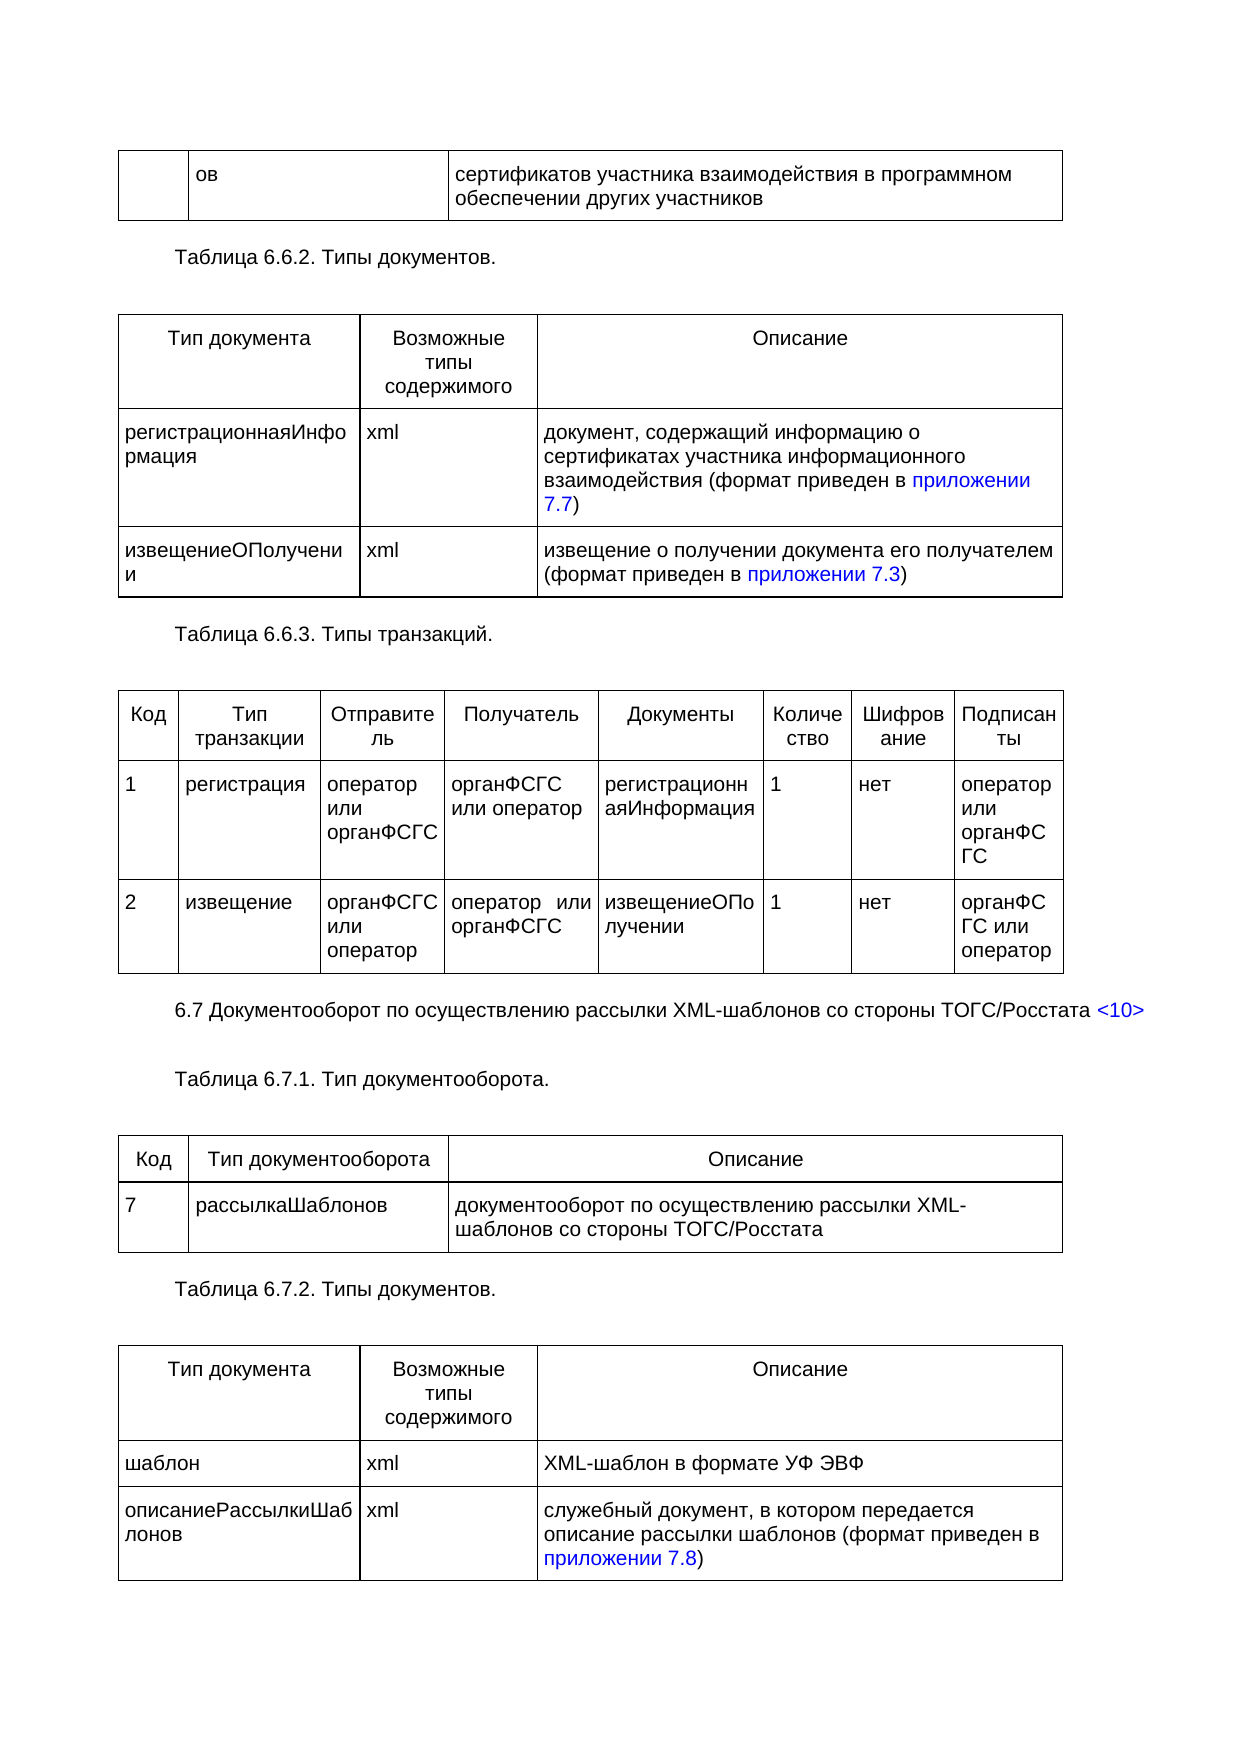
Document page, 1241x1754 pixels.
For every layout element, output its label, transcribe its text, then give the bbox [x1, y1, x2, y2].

table_header Описание [449, 1136, 1062, 1181]
table_cell извещение [179, 880, 320, 973]
text Таблица 6.7.1. Тип документооборота. [118, 1066, 1181, 1090]
table_header Шифрование [852, 691, 954, 760]
table_cell рассылкаШаблонов [189, 1183, 448, 1252]
table_cell 1 [764, 761, 851, 878]
table_cell 2 [119, 880, 178, 973]
table_header Тип транзакции [179, 691, 320, 760]
text 6.7 Документооборот по осуществлению рассылки XML-шаблонов со стороны ТОГС/Росстата <10> [118, 998, 1181, 1022]
table_cell документ, содержащий информацию о сертификатах участника информационного взаимодействия (формат приведен в приложении 7.7) [538, 409, 1062, 526]
table_cell документооборот по осуществлению рассылки XML-шаблонов со стороны ТОГС/Росстата [449, 1183, 1062, 1252]
table_cell 1 [119, 761, 178, 878]
table_header Описание [538, 1346, 1062, 1439]
table_cell 7 [119, 1183, 188, 1252]
table_cell шаблон [119, 1441, 359, 1486]
table_header Количество [764, 691, 851, 760]
table_cell органФСГС или оператор [955, 880, 1063, 973]
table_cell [449, 151, 1062, 220]
table_cell извещениеОПолучении [599, 880, 763, 973]
table_cell регистрация [179, 761, 320, 878]
table_header Код [119, 1136, 188, 1181]
table_header Возможные типы содержимого [361, 315, 537, 408]
table_cell xml [361, 409, 537, 526]
table_cell извещение о получении документа его получателем (формат приведен в приложении 7.3) [538, 527, 1062, 596]
table_header Описание [538, 315, 1062, 408]
table_cell регистрационнаяИнформация [119, 409, 359, 526]
table_header Тип документа [119, 1346, 359, 1439]
table_cell оператор или органФСГС [321, 761, 444, 878]
table_cell нет [852, 880, 954, 973]
table_cell служебный документ, в котором передается описание рассылки шаблонов (формат приведен в приложении 7.8) [538, 1487, 1062, 1580]
table_cell 1 [764, 880, 851, 973]
table_cell XML-шаблон в формате УФ ЭВФ [538, 1441, 1062, 1486]
table_cell регистрационнаяИнформация [599, 761, 763, 878]
table_cell описаниеРассылкиШаблонов [119, 1487, 359, 1580]
table_cell извещениеОПолучении [119, 527, 359, 596]
table_header Документы [599, 691, 763, 760]
table_header Подписанты [955, 691, 1063, 760]
table_header Тип документа [119, 315, 359, 408]
text Таблица 6.6.3. Типы транзакций. [118, 621, 1181, 645]
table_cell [189, 151, 448, 220]
table_cell оператор или органФСГС [445, 880, 598, 973]
table_header Отправитель [321, 691, 444, 760]
table_cell 6 [119, 151, 188, 220]
table_header Код [119, 691, 178, 760]
table_header Получатель [445, 691, 598, 760]
table_cell xml [361, 1487, 537, 1580]
table_cell органФСГС или оператор [445, 761, 598, 878]
table_cell xml [361, 1441, 537, 1486]
text Таблица 6.7.2. Типы документов. [118, 1277, 1181, 1301]
table_cell нет [852, 761, 954, 878]
table_cell оператор или органФСГС [955, 761, 1063, 878]
table_cell органФСГС или оператор [321, 880, 444, 973]
table_header Возможные типы содержимого [361, 1346, 537, 1439]
text Таблица 6.6.2. Типы документов. [118, 245, 1181, 269]
table_cell xml [361, 527, 537, 596]
table_header Тип документооборота [189, 1136, 448, 1181]
